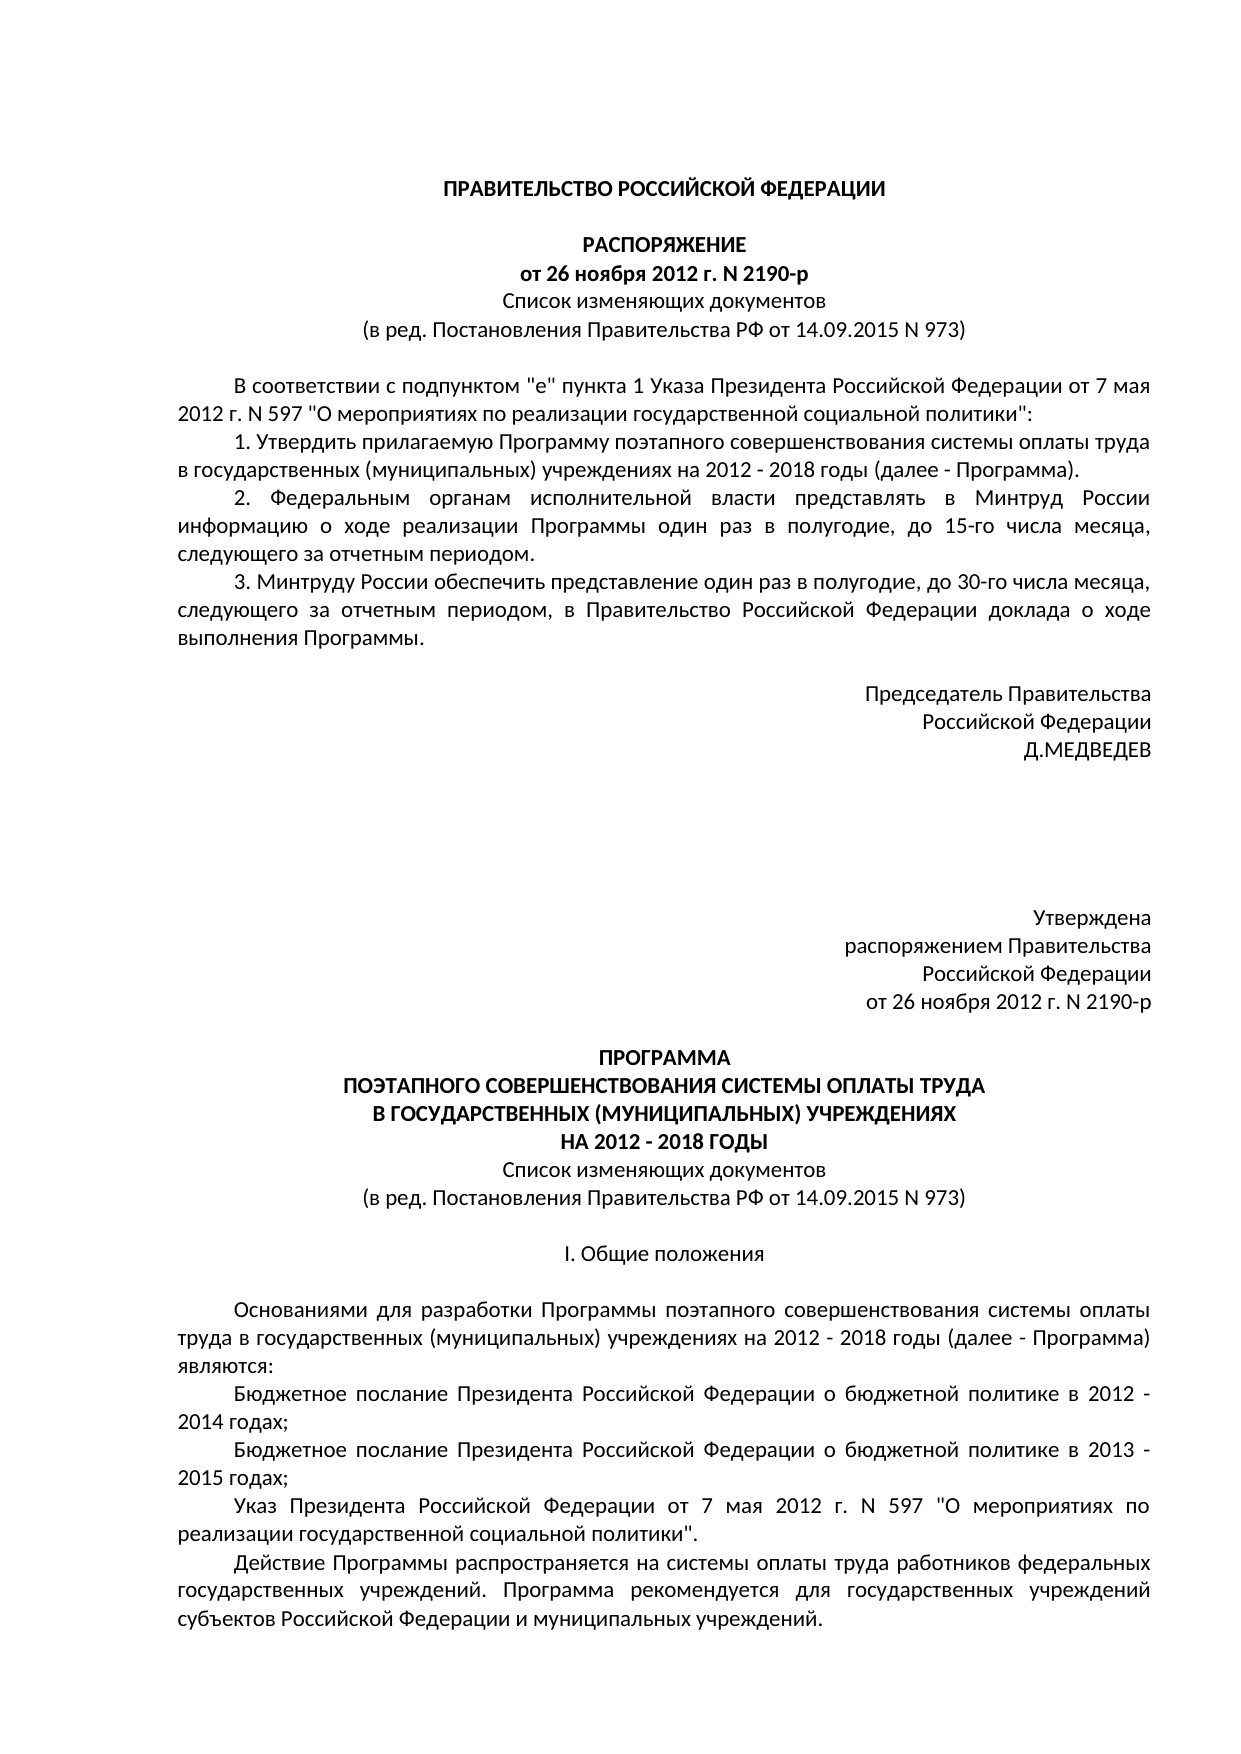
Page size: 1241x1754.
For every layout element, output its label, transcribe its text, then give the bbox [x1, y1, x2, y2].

title ПРОГРАММА [177, 1043, 1152, 1071]
text 2. Федеральным органам исполнительной власти представлять в Минтруд России информацию о ходе реализации Программы один раз в полугодие, до 15-го числа месяца, следующего за отчетным периодом. [177, 483, 1152, 567]
text Российской Федерации [177, 707, 1152, 735]
text распоряжением Правительства [177, 931, 1152, 959]
text Список изменяющих документов [177, 287, 1152, 315]
text I. Общие положения [177, 1239, 1152, 1267]
title от 26 ноября 2012 г. N 2190-р [177, 259, 1152, 287]
title В ГОСУДАРСТВЕННЫХ (МУНИЦИПАЛЬНЫХ) УЧРЕЖДЕНИЯХ [177, 1099, 1152, 1127]
text 3. Минтруду России обеспечить представление один раз в полугодие, до 30-го числа месяца, следующего за отчетным периодом, в Правительство Российской Федерации доклада о ходе выполнения Программы. [177, 567, 1152, 651]
title ПОЭТАПНОГО СОВЕРШЕНСТВОВАНИЯ СИСТЕМЫ ОПЛАТЫ ТРУДА [177, 1071, 1152, 1099]
text Российской Федерации [177, 959, 1152, 987]
text Действие Программы распространяется на системы оплаты труда работников федеральных государственных учреждений. Программа рекомендуется для государственных учреждений субъектов Российской Федерации и муниципальных учреждений. [177, 1548, 1152, 1632]
title ПРАВИТЕЛЬСТВО РОССИЙСКОЙ ФЕДЕРАЦИИ [177, 174, 1152, 203]
text Утверждена [177, 903, 1152, 931]
text Основаниями для разработки Программы поэтапного совершенствования системы оплаты труда в государственных (муниципальных) учреждениях на 2012 - 2018 годы (далее - Программа) являются: [177, 1295, 1152, 1379]
text от 26 ноября 2012 г. N 2190-р [177, 987, 1152, 1015]
text Бюджетное послание Президента Российской Федерации о бюджетной политике в 2013 - 2015 годах; [177, 1436, 1152, 1492]
text Председатель Правительства [177, 679, 1152, 707]
text Д.МЕДВЕДЕВ [177, 735, 1152, 763]
text 1. Утвердить прилагаемую Программу поэтапного совершенствования системы оплаты труда в государственных (муниципальных) учреждениях на 2012 - 2018 годы (далее - Программа). [177, 427, 1152, 483]
text Список изменяющих документов [177, 1155, 1152, 1183]
text (в ред. Постановления Правительства РФ от 14.09.2015 N 973) [177, 315, 1152, 343]
text Бюджетное послание Президента Российской Федерации о бюджетной политике в 2012 - 2014 годах; [177, 1379, 1152, 1436]
title РАСПОРЯЖЕНИЕ [177, 231, 1152, 259]
text (в ред. Постановления Правительства РФ от 14.09.2015 N 973) [177, 1183, 1152, 1211]
title НА 2012 - 2018 ГОДЫ [177, 1127, 1152, 1155]
text В соответствии с подпунктом "е" пункта 1 Указа Президента Российской Федерации от 7 мая 2012 г. N 597 "О мероприятиях по реализации государственной социальной политики": [177, 371, 1152, 427]
text Указ Президента Российской Федерации от 7 мая 2012 г. N 597 "О мероприятиях по реализации государственной социальной политики". [177, 1492, 1152, 1548]
